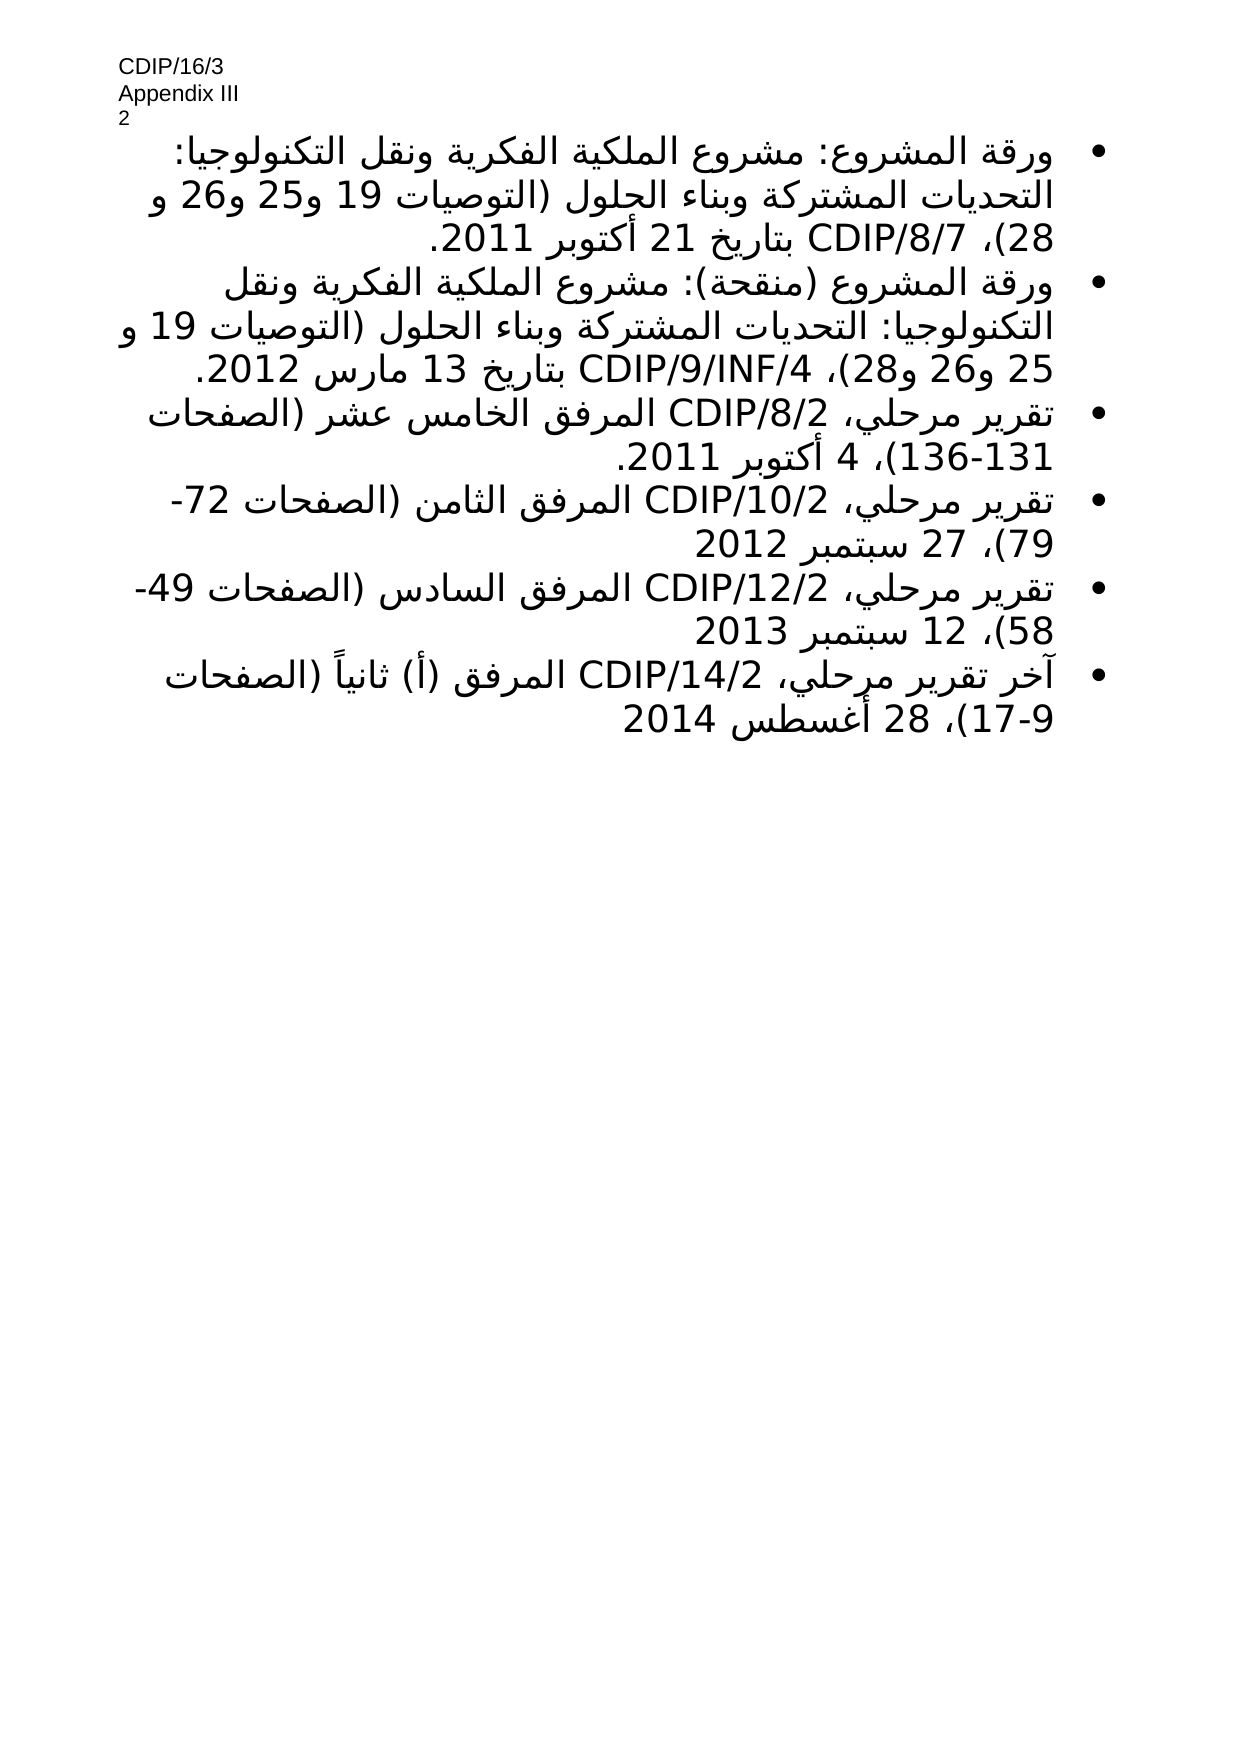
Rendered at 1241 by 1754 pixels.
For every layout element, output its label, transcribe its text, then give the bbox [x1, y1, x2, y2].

list تقرير مرحلي، CDIP/10/2 المرفق الثامن (الصفحات 72-79)، 27 سبتمبر 2012 [118, 479, 1092, 566]
list ورقة المشروع: مشروع الملكية الفكرية ونقل التكنولوجيا: التحديات المشتركة وبناء الحلول (التوصيات 19 و25 و26 و28)، CDIP/8/7 بتاريخ 21 أكتوبر 2011. [118, 130, 1092, 261]
list آخر تقرير مرحلي، CDIP/14/2 المرفق (أ) ثانياً (الصفحات 9-17)، 28 أغسطس 2014 [118, 653, 1092, 741]
list تقرير مرحلي، CDIP/12/2 المرفق السادس (الصفحات 49-58)، 12 سبتمبر 2013 [118, 566, 1092, 653]
list تقرير مرحلي، CDIP/8/2 المرفق الخامس عشر (الصفحات 131-136)، 4 أكتوبر 2011. [118, 392, 1092, 479]
list ورقة المشروع (منقحة): مشروع الملكية الفكرية ونقل التكنولوجيا: التحديات المشتركة وبناء الحلول (التوصيات 19 و25 و26 و28)، CDIP/9/INF/4 بتاريخ 13 مارس 2012. [118, 261, 1092, 392]
